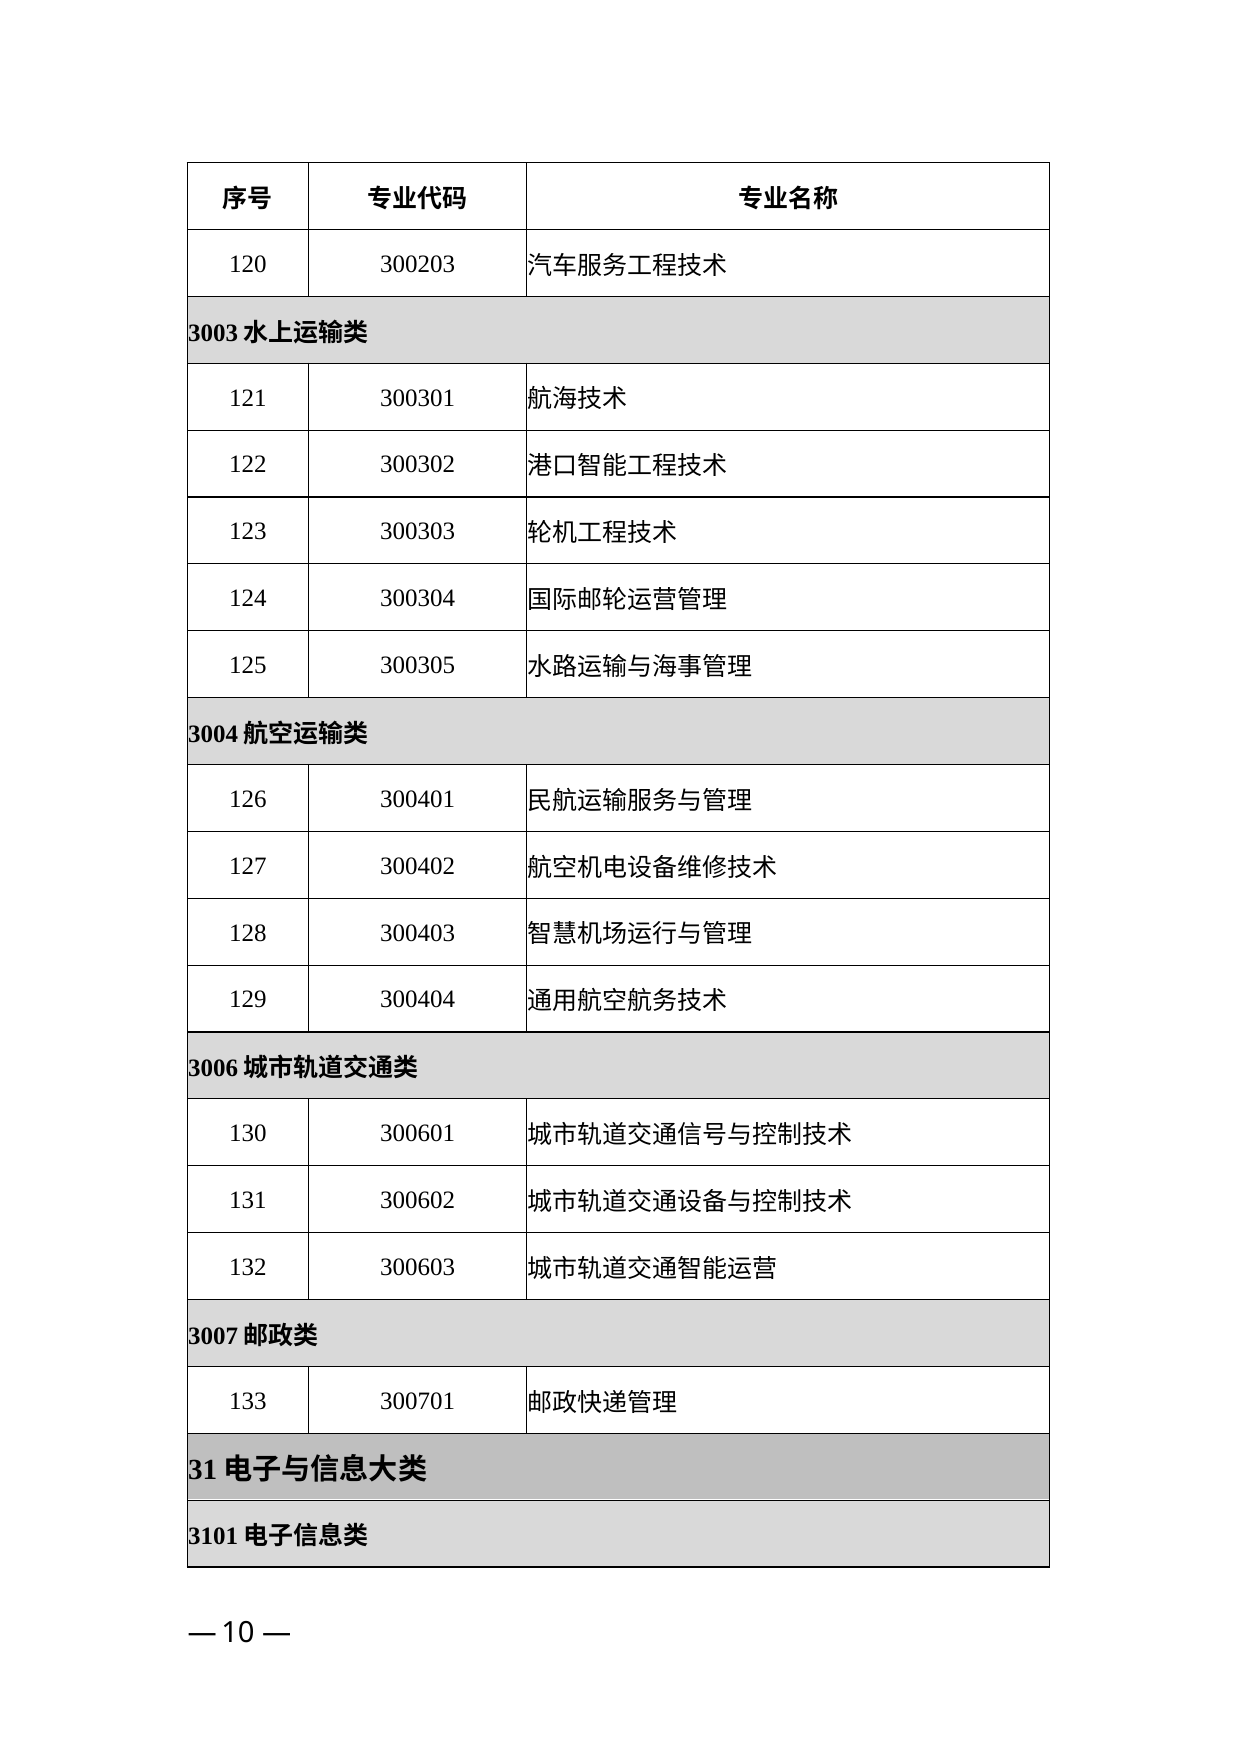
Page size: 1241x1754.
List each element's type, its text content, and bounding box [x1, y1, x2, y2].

table_cell 300403 [309, 899, 526, 964]
table_cell 127 [188, 832, 308, 898]
table_header 专业代码 [309, 163, 526, 229]
table_cell 轮机工程技术 [527, 498, 1049, 563]
table_cell 300701 [309, 1367, 526, 1433]
table_cell 300305 [309, 631, 526, 697]
table_cell 132 [188, 1233, 308, 1299]
table_cell 124 [188, 564, 308, 630]
table_cell 300301 [309, 364, 526, 429]
table_cell 城市轨道交通智能运营 [527, 1233, 1049, 1299]
table_cell 城市轨道交通设备与控制技术 [527, 1166, 1049, 1232]
table_cell 民航运输服务与管理 [527, 765, 1049, 831]
table_cell 300601 [309, 1099, 526, 1165]
table_cell 国际邮轮运营管理 [527, 564, 1049, 630]
table_cell 300302 [309, 431, 526, 496]
table_cell 133 [188, 1367, 308, 1433]
table_cell 31电子与信息大类 [188, 1434, 1049, 1499]
table_cell 123 [188, 498, 308, 563]
table_cell 122 [188, 431, 308, 496]
table_cell 300603 [309, 1233, 526, 1299]
table_cell 3003水上运输类 [188, 297, 1049, 363]
table_cell 300404 [309, 966, 526, 1031]
table_cell 邮政快递管理 [527, 1367, 1049, 1433]
table_cell 128 [188, 899, 308, 964]
table_cell 300303 [309, 498, 526, 563]
table_cell 水路运输与海事管理 [527, 631, 1049, 697]
table_cell 港口智能工程技术 [527, 431, 1049, 496]
table_cell 120 [188, 230, 308, 296]
table_cell 3007邮政类 [188, 1300, 1049, 1366]
table_cell 汽车服务工程技术 [527, 230, 1049, 296]
table_cell 3101电子信息类 [188, 1501, 1049, 1566]
table_cell 航海技术 [527, 364, 1049, 429]
table_cell 129 [188, 966, 308, 1031]
table_cell 智慧机场运行与管理 [527, 899, 1049, 964]
table_cell 131 [188, 1166, 308, 1232]
table_cell 300401 [309, 765, 526, 831]
table_cell 300402 [309, 832, 526, 898]
table_cell 121 [188, 364, 308, 429]
table_cell 3004航空运输类 [188, 698, 1049, 764]
table_header 专业名称 [527, 163, 1049, 229]
table_cell 300602 [309, 1166, 526, 1232]
table_cell 126 [188, 765, 308, 831]
table_cell 300304 [309, 564, 526, 630]
table_cell 航空机电设备维修技术 [527, 832, 1049, 898]
table_header 序号 [188, 163, 308, 229]
table_cell 城市轨道交通信号与控制技术 [527, 1099, 1049, 1165]
table_cell 3006城市轨道交通类 [188, 1033, 1049, 1098]
table_cell 125 [188, 631, 308, 697]
table_cell 通用航空航务技术 [527, 966, 1049, 1031]
table_cell 130 [188, 1099, 308, 1165]
table_cell 300203 [309, 230, 526, 296]
